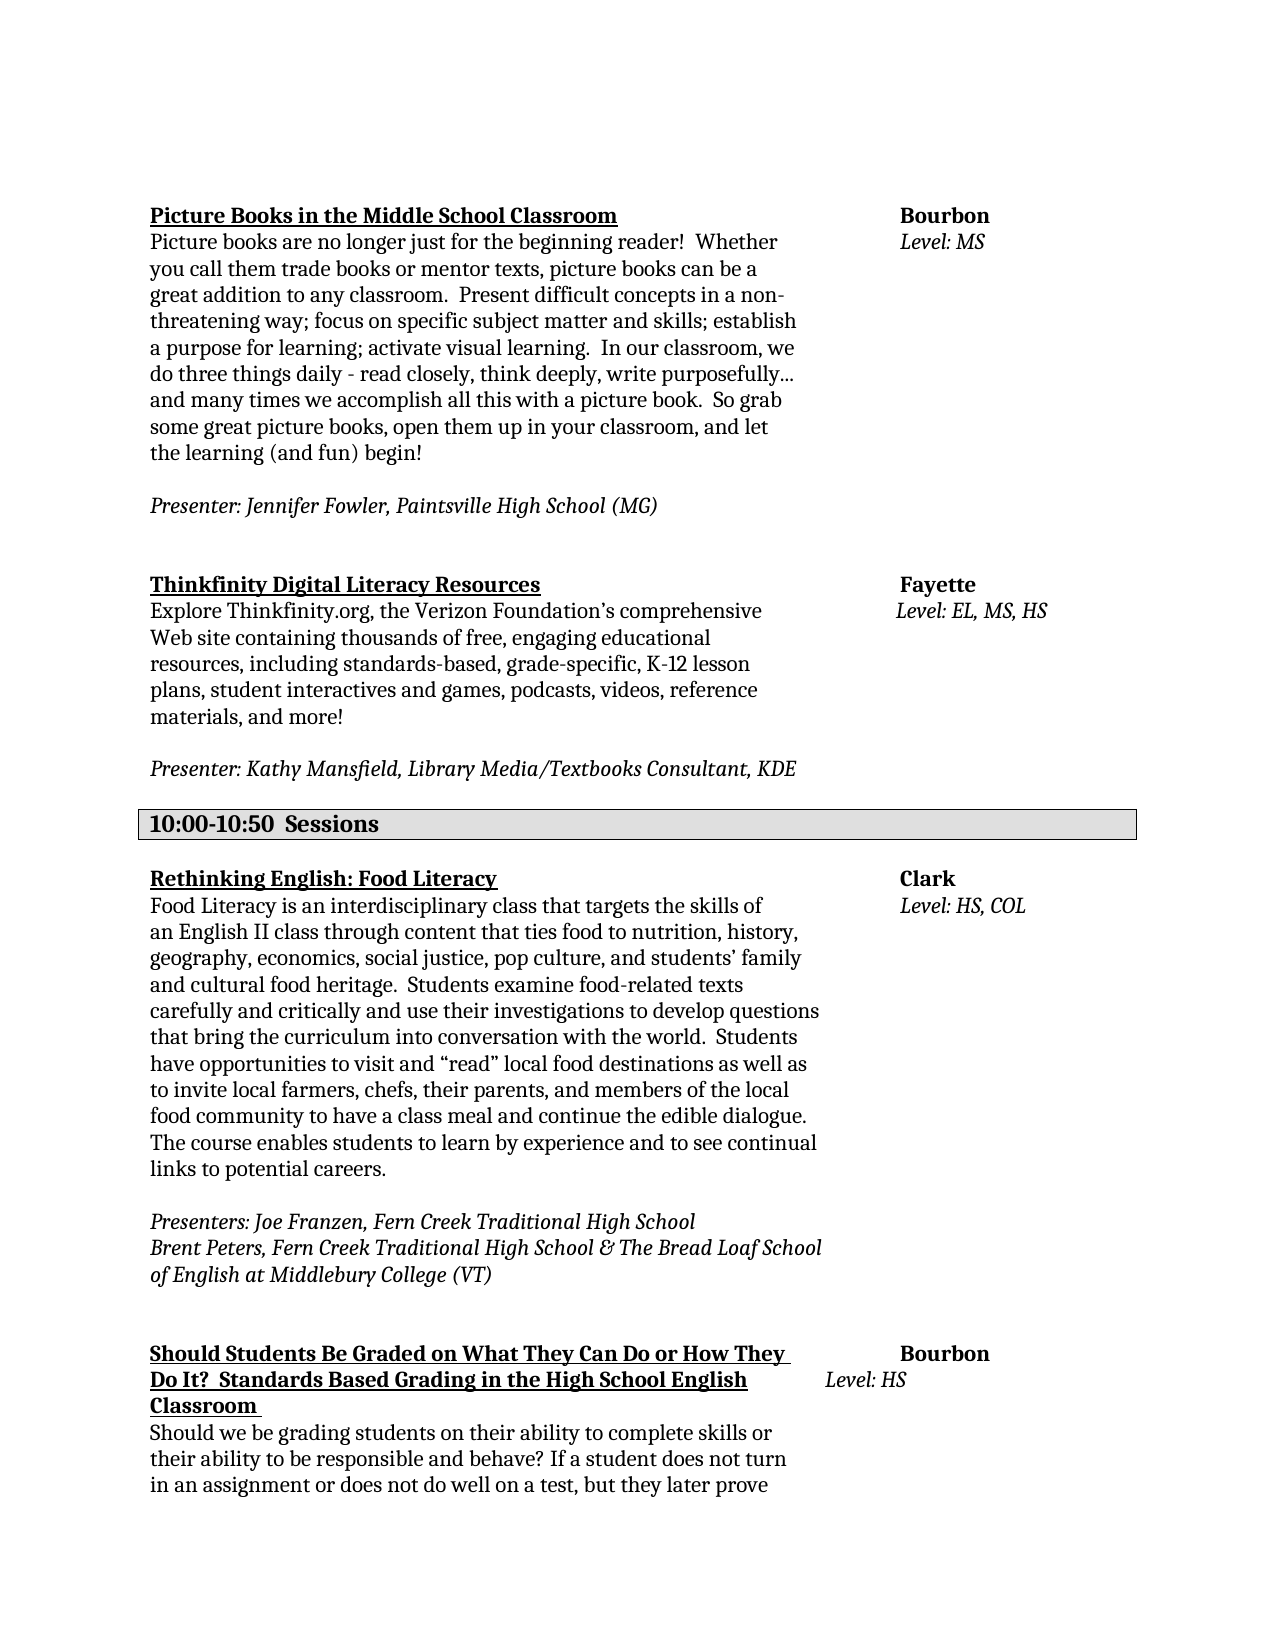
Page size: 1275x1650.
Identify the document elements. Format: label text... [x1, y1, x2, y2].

text of English at Middlebury College (VT) [150, 1261, 1125, 1288]
text an English II class through content that ties food to nutrition, history, [150, 919, 1125, 945]
text plans, student interactives and games, podcasts, videos, reference [150, 677, 1125, 703]
text Picture books are no longer just for the beginning reader! Whether Level: MS [150, 229, 1125, 255]
text that bring the curriculum into conversation with the world. Students [150, 1024, 1125, 1051]
text Explore Thinkfinity.org, the Verizon Foundation’s comprehensive Level: EL, MS, HS [150, 598, 1125, 624]
text a purpose for learning; activate visual learning. In our classroom, we [150, 334, 1125, 361]
text Presenters: Joe Franzen, Fern Creek Traditional High School [150, 1209, 1125, 1235]
text The course enables students to learn by experience and to see continual [150, 1129, 1125, 1156]
text Should we be grading students on their ability to complete skills or [150, 1419, 1125, 1446]
text resources, including standards-based, grade-specific, K-12 lesson [150, 651, 1125, 677]
text Web site containing thousands of free, engaging educational [150, 624, 1125, 651]
text and many times we accomplish all this with a picture book. So grab [150, 387, 1125, 413]
text Classroom [150, 1393, 1125, 1419]
text Rethinking English: Food Literacy Clark [150, 866, 1125, 892]
text some great picture books, open them up in your classroom, and let [150, 413, 1125, 440]
text the learning (and fun) begin! [150, 440, 1125, 466]
text links to potential careers. [150, 1156, 1125, 1182]
text Food Literacy is an interdisciplinary class that targets the skills of Level: HS, COL [150, 892, 1125, 919]
text geography, economics, social justice, pop culture, and students’ family [150, 945, 1125, 971]
text Should Students Be Graded on What They Can Do or How They Bourbon [150, 1340, 1125, 1367]
text Thinkfinity Digital Literacy Resources Fayette [150, 572, 1125, 598]
text their ability to be responsible and behave? If a student does not turn [150, 1446, 1125, 1472]
text food community to have a class meal and continue the edible dialogue. [150, 1103, 1125, 1129]
text carefully and critically and use their investigations to develop questions [150, 998, 1125, 1024]
text Do It? Standards Based Grading in the High School English Level: HS [150, 1367, 1125, 1393]
text in an assignment or does not do well on a test, but they later prove [150, 1472, 1125, 1498]
text Presenter: Jennifer Fowler, Paintsville High School (MG) [150, 493, 1125, 519]
text and cultural food heritage. Students examine food-related texts [150, 971, 1125, 998]
text Brent Peters, Fern Creek Traditional High School & The Bread Loaf School [150, 1235, 1125, 1261]
text threatening way; focus on specific subject matter and skills; establish [150, 308, 1125, 334]
text have opportunities to visit and “read” local food destinations as well as [150, 1051, 1125, 1077]
text Presenter: Kathy Mansfield, Library Media/Textbooks Consultant, KDE [150, 756, 1125, 782]
text to invite local farmers, chefs, their parents, and members of the local [150, 1077, 1125, 1103]
text Picture Books in the Middle School Classroom Bourbon [150, 203, 1125, 229]
text do three things daily - read closely, think deeply, write purposefully... [150, 361, 1125, 387]
table_header 10:00-10:50 Sessions [139, 810, 1136, 839]
text you call them trade books or mentor texts, picture books can be a [150, 255, 1125, 282]
text materials, and more! [150, 703, 1125, 730]
text great addition to any classroom. Present difficult concepts in a non- [150, 282, 1125, 308]
